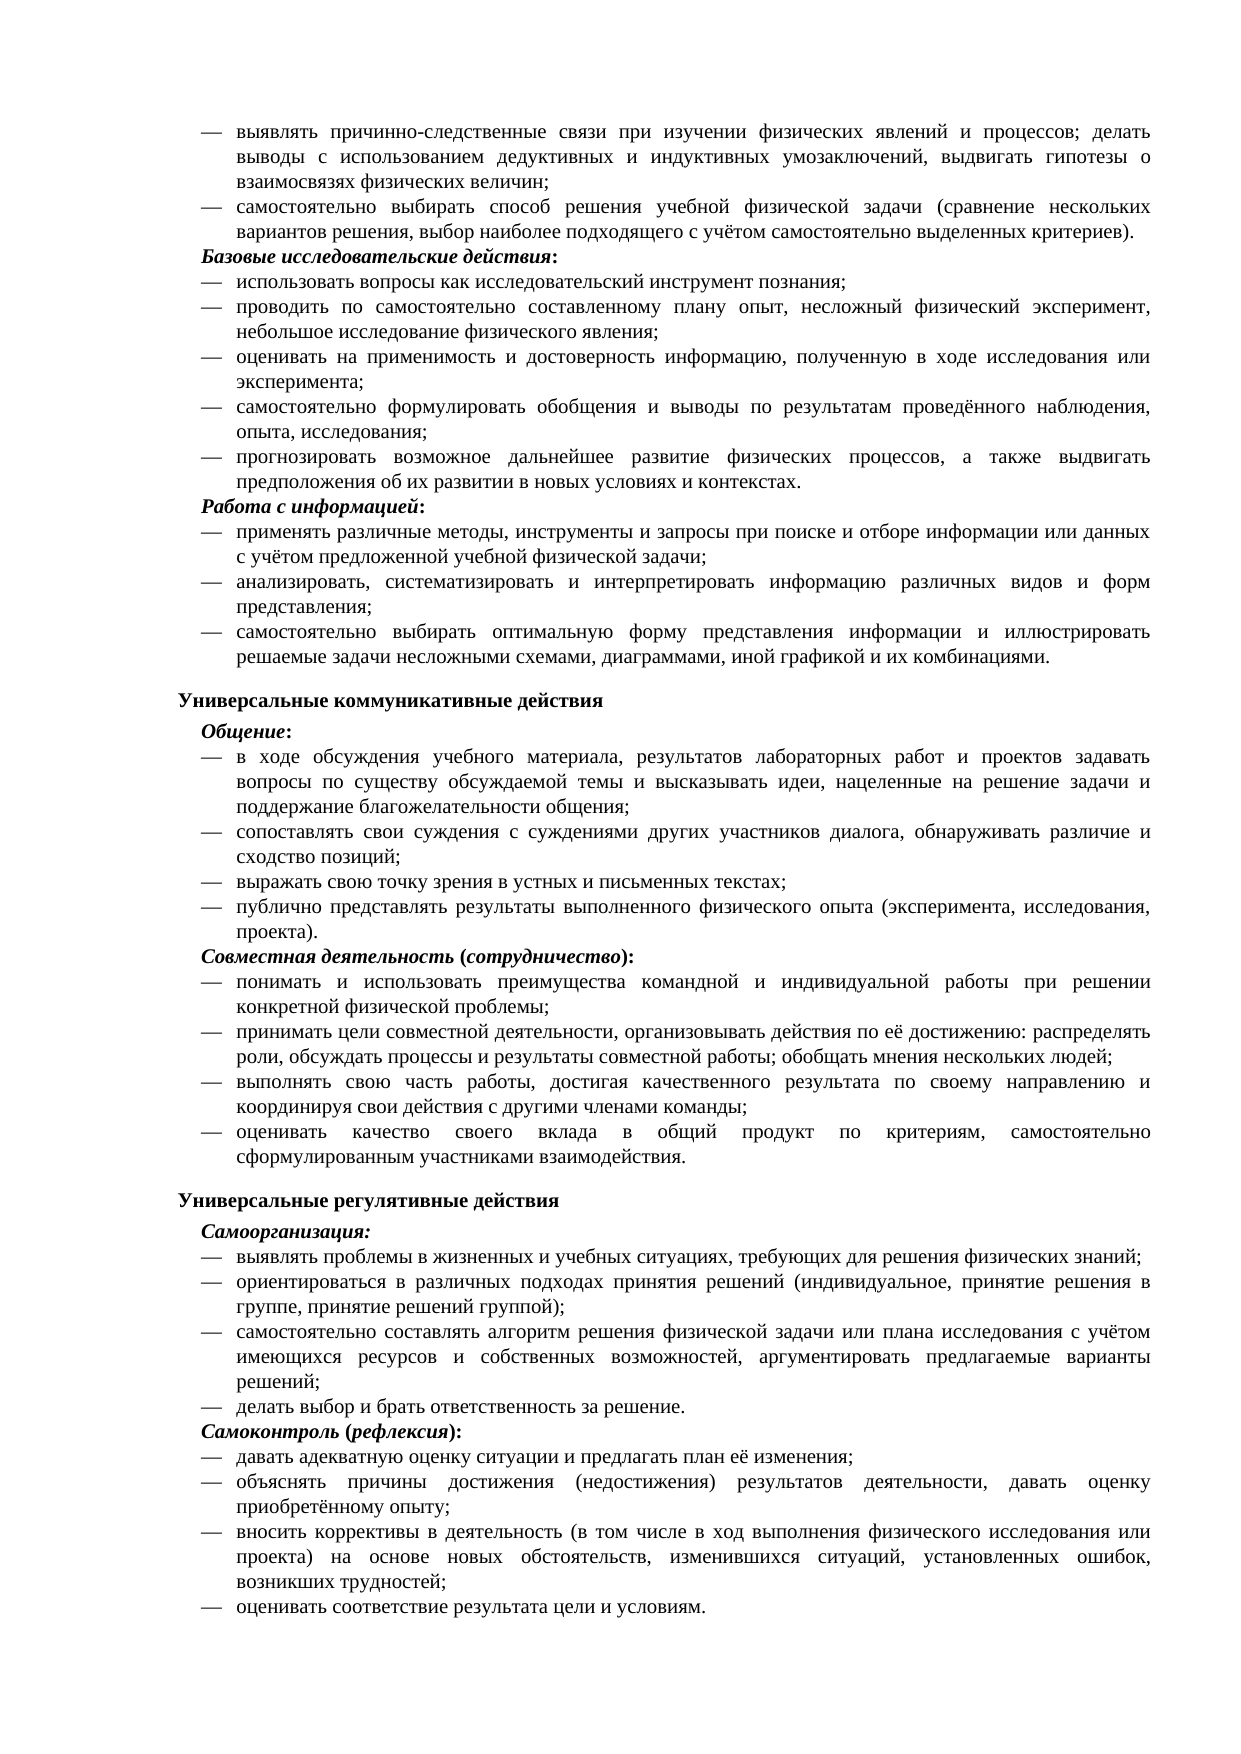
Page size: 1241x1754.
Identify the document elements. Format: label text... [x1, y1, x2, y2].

list оценивать качество своего вклада в общий продукт по критериям, самостоятельно сформулированным участниками взаимодействия. [201, 1118, 1152, 1168]
list самостоятельно составлять алгоритм решения физической задачи или плана исследования с учётом имеющихся ресурсов и собственных возможностей, аргументировать предлагаемые варианты решений; [201, 1318, 1152, 1393]
text Базовые исследовательские действия: [177, 243, 1152, 268]
list самостоятельно выбирать оптимальную форму представления информации и иллюстрировать решаемые задачи несложными схемами, диаграммами, иной графикой и их комбинациями. [201, 618, 1152, 668]
list принимать цели совместной деятельности, организовывать действия по её достижению: распределять роли, обсуждать процессы и результаты совместной работы; обобщать мнения нескольких людей; [201, 1018, 1152, 1068]
list давать адекватную оценку ситуации и предлагать план её изменения; [201, 1443, 1152, 1468]
list вносить коррективы в деятельность (в том числе в ход выполнения физического исследования или проекта) на основе новых обстоятельств, изменившихся ситуаций, установленных ошибок, возникших трудностей; [201, 1518, 1152, 1593]
text Самоконтроль (рефлексия): [177, 1418, 1152, 1443]
list публично представлять результаты выполненного физического опыта (эксперимента, исследования, проекта). [201, 893, 1152, 943]
text Совместная деятельность (сотрудничество): [177, 943, 1152, 968]
list понимать и использовать преимущества командной и индивидуальной работы при решении конкретной физической проблемы; [201, 968, 1152, 1018]
list проводить по самостоятельно составленному плану опыт, несложный физический эксперимент, небольшое исследование физического явления; [201, 293, 1152, 343]
text Самоорганизация: [177, 1218, 1152, 1243]
list делать выбор и брать ответственность за решение. [201, 1393, 1152, 1418]
list в ходе обсуждения учебного материала, результатов лабораторных работ и проектов задавать вопросы по существу обсуждаемой темы и высказывать идеи, нацеленные на решение задачи и поддержание благожелательности общения; [201, 743, 1152, 818]
list выявлять причинно-следственные связи при изучении физических явлений и процессов; делать выводы с использованием дедуктивных и индуктивных умозаключений, выдвигать гипотезы о взаимосвязях физических величин; [201, 118, 1152, 193]
text Работа с информацией: [177, 493, 1152, 518]
list оценивать на применимость и достоверность информацию, полученную в ходе исследования или эксперимента; [201, 343, 1152, 393]
list выявлять проблемы в жизненных и учебных ситуациях, требующих для решения физических знаний; [201, 1243, 1152, 1268]
list объяснять причины достижения (недостижения) результатов деятельности, давать оценку приобретённому опыту; [201, 1468, 1152, 1518]
list выражать свою точку зрения в устных и письменных текстах; [201, 868, 1152, 893]
list выполнять свою часть работы, достигая качественного результата по своему направлению и координируя свои действия с другими членами команды; [201, 1068, 1152, 1118]
list применять различные методы, инструменты и запросы при поиске и отборе информации или данных с учётом предложенной учебной физической задачи; [201, 518, 1152, 568]
list ориентироваться в различных подходах принятия решений (индивидуальное, принятие решения в группе, принятие решений группой); [201, 1268, 1152, 1318]
text Общение: [177, 718, 1152, 743]
list самостоятельно выбирать способ решения учебной физической задачи (сравнение нескольких вариантов решения, выбор наиболее подходящего с учётом самостоятельно выделенных критериев). [201, 193, 1152, 243]
list анализировать, систематизировать и интерпретировать информацию различных видов и форм представления; [201, 568, 1152, 618]
list использовать вопросы как исследовательский инструмент познания; [201, 268, 1152, 293]
list сопоставлять свои суждения с суждениями других участников диалога, обнаруживать различие и сходство позиций; [201, 818, 1152, 868]
list оценивать соответствие результата цели и условиям. [201, 1593, 1152, 1618]
text Универсальные регулятивные действия [177, 1187, 1152, 1212]
text Универсальные коммуникативные действия [177, 687, 1152, 712]
list прогнозировать возможное дальнейшее развитие физических процессов, а также выдвигать предположения об их развитии в новых условиях и контекстах. [201, 443, 1152, 493]
list самостоятельно формулировать обобщения и выводы по результатам проведённого наблюдения, опыта, исследования; [201, 393, 1152, 443]
